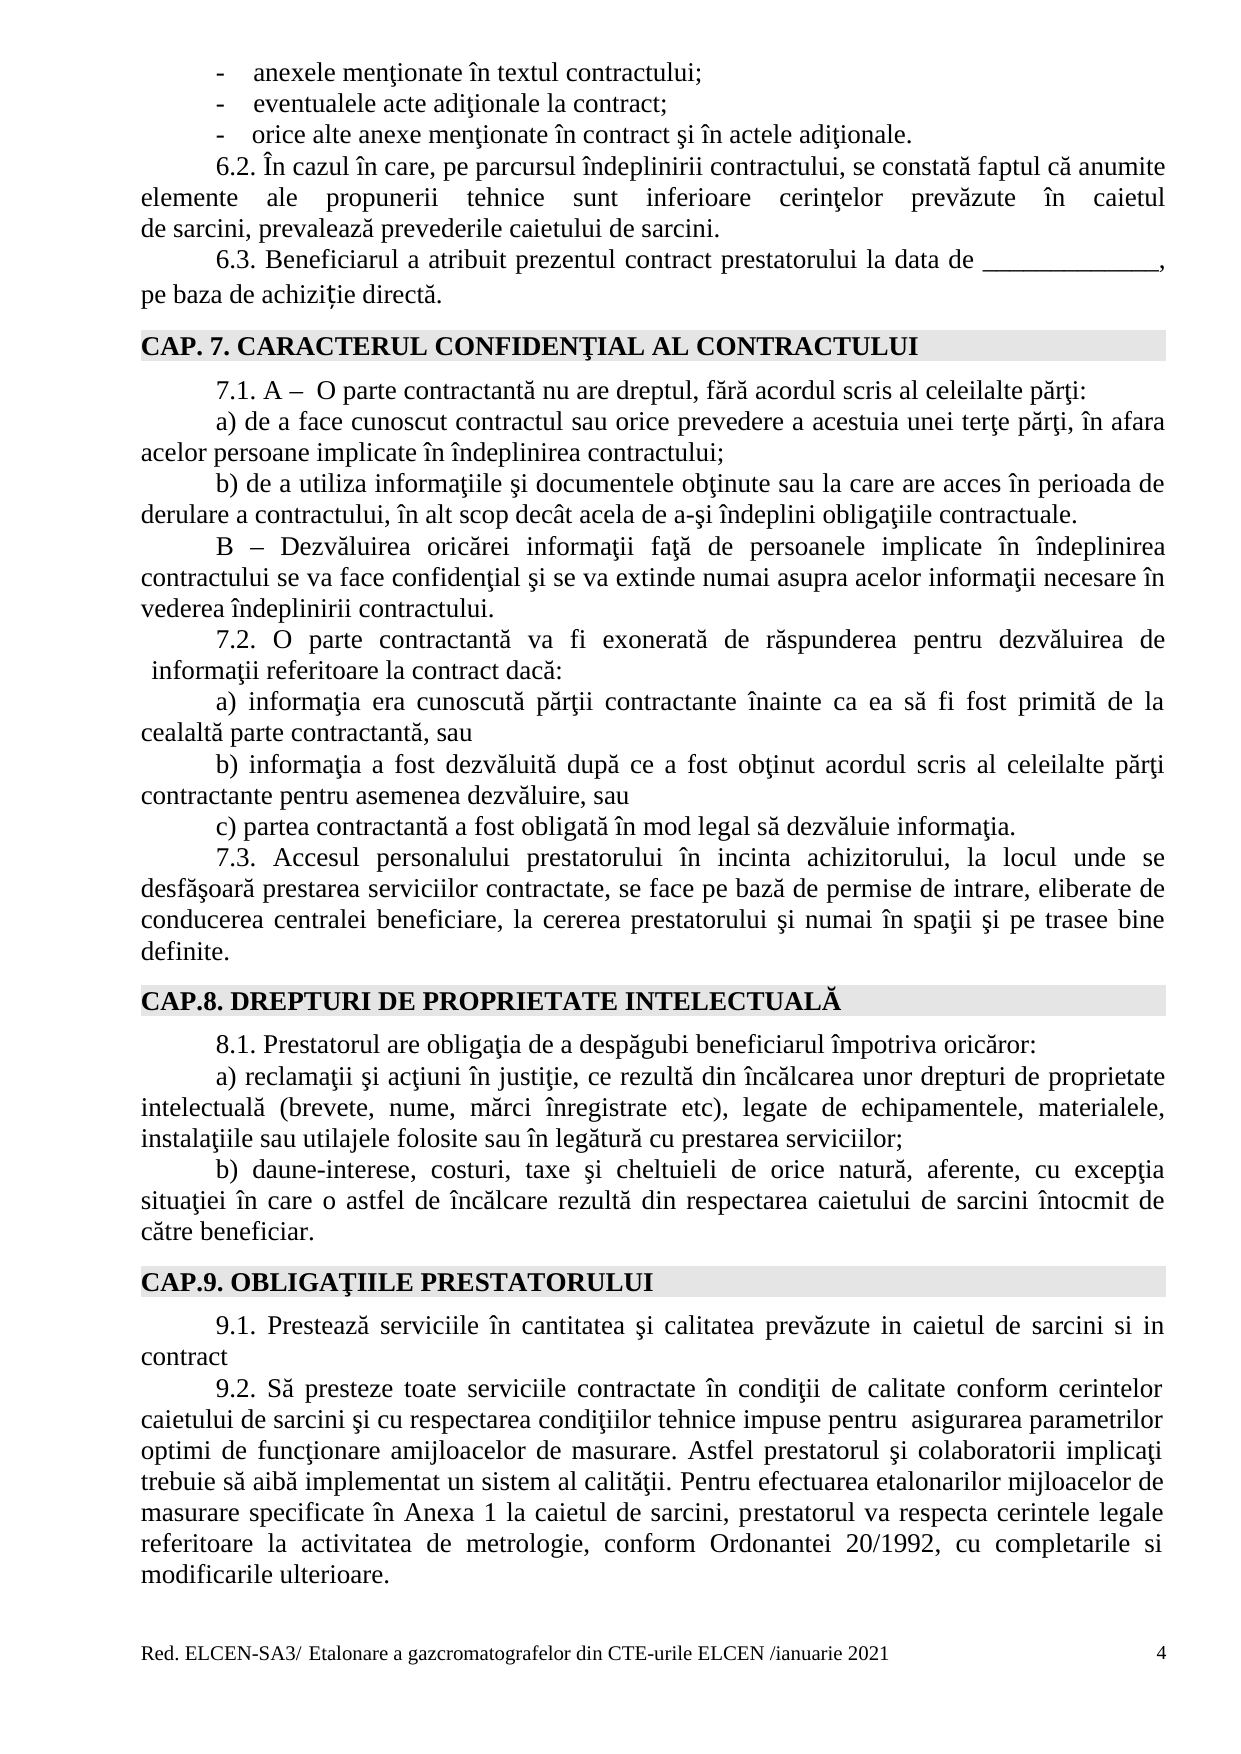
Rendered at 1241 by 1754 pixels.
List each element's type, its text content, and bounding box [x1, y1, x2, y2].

text 7.3. Accesul personalului prestatorului în incinta achizitorului, la locul unde se desfăşoară prestarea serviciilor contractate, se face pe bază de permise de intrare, eliberate de conducerea centralei beneficiare, la cererea prestatorului şi numai în spaţii şi pe trasee bine definite. [141, 841, 1166, 966]
subtitle CAP.9. OBLIGAŢIILE PRESTATORULUI [141, 1266, 1166, 1297]
text b) informaţia a fost dezvăluită după ce a fost obţinut acordul scris al celeilalte părţi contractante pentru asemenea dezvăluire, sau [141, 748, 1166, 810]
text 9.2. Să presteze toate serviciile contractate în condiţii de calitate conform cerintelor caietului de sarcini şi cu respectarea condiţiilor tehnice impuse pentru asigurarea parametrilor optimi de funcţionare amijloacelor de masurare. Astfel prestatorul şi colaboratorii implicaţi trebuie să aibă implementat un sistem al calităţii. Pentru efectuarea etalonarilor mijloacelor de masurare specificate în Anexa 1 la caietul de sarcini, prestatorul va respecta cerintele legale referitoare la activitatea de metrologie, conform Ordonantei 20/1992, cu completarile si modificarile ulterioare. [141, 1372, 1164, 1590]
text c) partea contractantă a fost obligată în mod legal să dezvăluie informaţia. [141, 810, 1166, 841]
text 6.3. Beneficiarul a atribuit prezentul contract prestatorului la data de _____________, pe baza de achiziție directă. [141, 243, 1166, 311]
text a) de a face cunoscut contractul sau orice prevedere a acestuia unei terţe părţi, în afara acelor persoane implicate în îndeplinirea contractului; [141, 405, 1166, 467]
subtitle CAP. 7. CARACTERUL CONFIDENŢIAL AL CONTRACTULUI [141, 330, 1166, 361]
text 9.1. Prestează serviciile în cantitatea şi calitatea prevăzute in caietul de sarcini si in contract [141, 1309, 1166, 1372]
list anexele menţionate în textul contractului; [216, 56, 1166, 87]
text b) daune-interese, costuri, taxe şi cheltuieli de orice natură, aferente, cu excepţia situaţiei în care o astfel de încălcare rezultă din respectarea caietului de sarcini întocmit de către beneficiar. [141, 1153, 1166, 1247]
subtitle CAP.8. DREPTURI DE PROPRIETATE INTELECTUALĂ [141, 985, 1166, 1016]
text a) reclamaţii şi acţiuni în justiţie, ce rezultă din încălcarea unor drepturi de proprietate intelectuală (brevete, nume, mărci înregistrate etc), legate de echipamentele, materialele, instalaţiile sau utilajele folosite sau în legătură cu prestarea serviciilor; [141, 1060, 1166, 1153]
text 6.2. În cazul în care, pe parcursul îndeplinirii contractului, se constată faptul că anumite elemente ale propunerii tehnice sunt inferioare cerinţelor prevăzute în caietul de sarcini, prevalează prevederile caietului de sarcini. [141, 150, 1166, 243]
text B – Dezvăluirea oricărei informaţii faţă de persoanele implicate în îndeplinirea contractului se va face confidenţial şi se va extinde numai asupra acelor informaţii necesare în vederea îndeplinirii contractului. [141, 530, 1166, 623]
text a) informaţia era cunoscută părţii contractante înainte ca ea să fi fost primită de la cealaltă parte contractantă, sau [141, 685, 1166, 748]
text 7.2. O parte contractantă va fi exonerată de răspunderea pentru dezvăluirea de informaţii referitoare la contract dacă: [151, 623, 1166, 685]
text 7.1. A – O parte contractantă nu are dreptul, fără acordul scris al celeilalte părţi: [141, 374, 1166, 405]
text - orice alte anexe menţionate în contract şi în actele adiţionale. [216, 118, 1166, 150]
list eventualele acte adiţionale la contract; [216, 87, 1166, 118]
text 8.1. Prestatorul are obligaţia de a despăgubi beneficiarul împotriva oricăror: [141, 1028, 1166, 1060]
text b) de a utiliza informaţiile şi documentele obţinute sau la care are acces în perioada de derulare a contractului, în alt scop decât acela de a-şi îndeplini obligaţiile contractuale. [141, 467, 1166, 530]
